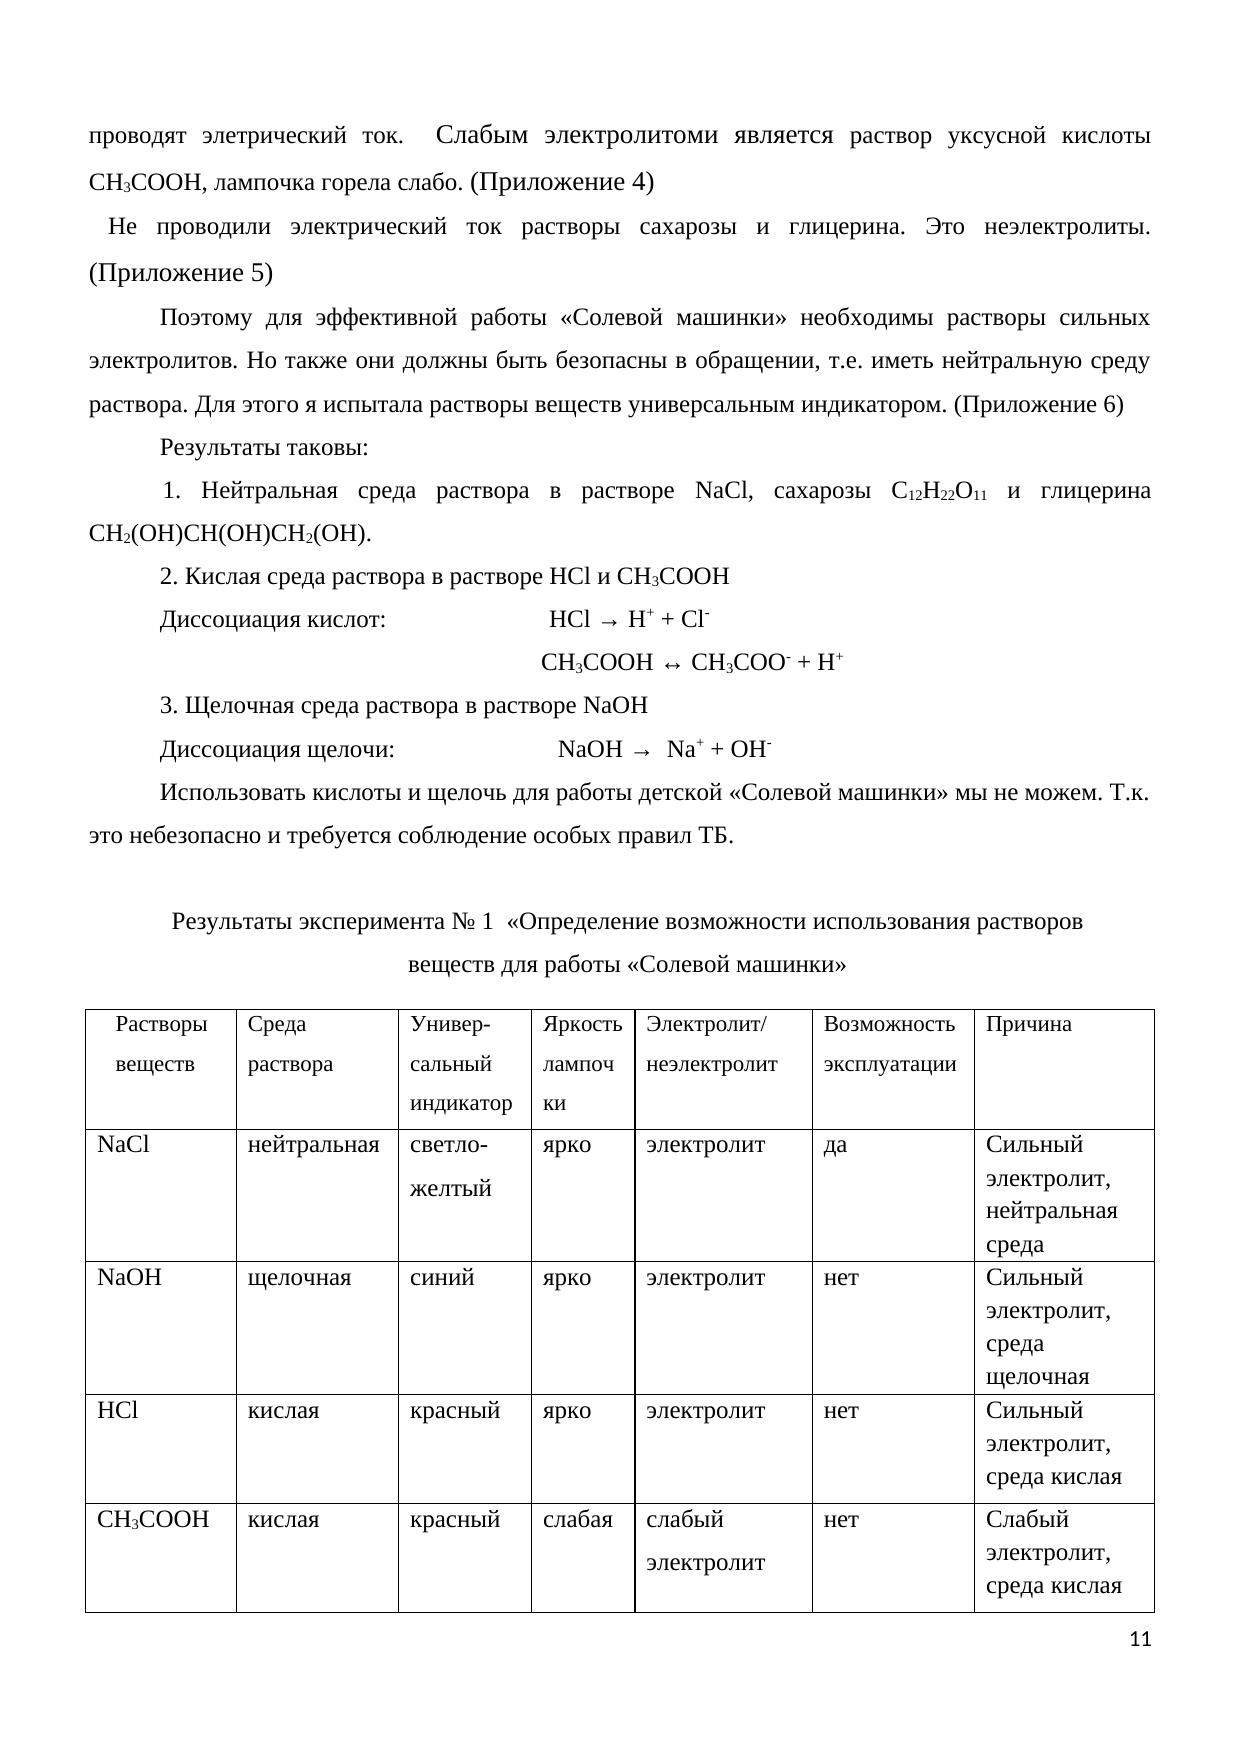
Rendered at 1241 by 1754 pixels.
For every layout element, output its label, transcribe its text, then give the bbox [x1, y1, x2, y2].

table_cell нет [813, 1504, 974, 1612]
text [89, 118, 1152, 196]
table_cell ярко [532, 1262, 634, 1394]
text Не проводили электрический ток растворы сахарозы и глицерина. Это неэлектролиты. (Приложение 5) [89, 211, 1152, 287]
table_header Яркость лампочки [532, 1010, 634, 1128]
table_cell электролит [636, 1395, 812, 1503]
table_cell нейтральная [237, 1130, 398, 1261]
text CH3COOH ↔ CH3COO- + H+ [89, 647, 1152, 676]
table_cell Сильный электролит, нейтральная среда [975, 1130, 1154, 1261]
table_cell электролит [636, 1262, 812, 1394]
table_cell красный [399, 1504, 531, 1612]
table_header Растворы веществ [86, 1010, 236, 1128]
table_cell слабая [532, 1504, 634, 1612]
table_cell синий [399, 1262, 531, 1394]
table_cell Сильный электролит, среда кислая [975, 1395, 1154, 1503]
table_cell кислая [237, 1395, 398, 1503]
table_header Электролит/ неэлектролит [636, 1010, 812, 1128]
table_cell красный [399, 1395, 531, 1503]
table_header Возможность эксплуатации [813, 1010, 974, 1128]
table_cell HCl [86, 1395, 236, 1503]
table_cell Сильный электролит, среда щелочная [975, 1262, 1154, 1394]
list веществ для работы «Солевой машинки» [103, 949, 1152, 978]
text 2. Кислая среда раствора в растворе HCl и CH3COOH [89, 561, 1152, 590]
text Диссоциация щелочи: NaOH → Na+ + OH- [89, 734, 1152, 762]
table_cell CH3COOH [86, 1504, 236, 1612]
text Поэтому для эффективной работы «Солевой машинки» необходимы растворы сильных электролитов. Но также они должны быть безопасны в обращении, т.е. иметь нейтральную среду раствора. Для этого я испытала растворы веществ универсальным индикатором. (Приложение 6) [89, 302, 1152, 417]
text 3. Щелочная среда раствора в растворе NaOH [89, 691, 1152, 719]
table_cell NaOH [86, 1262, 236, 1394]
table_cell щелочная [237, 1262, 398, 1394]
table_cell ярко [532, 1395, 634, 1503]
text Результаты таковы: [89, 432, 1152, 461]
table_cell Слабый электролит, среда кислая [975, 1504, 1154, 1612]
table_cell электролит [636, 1130, 812, 1261]
table_cell кислая [237, 1504, 398, 1612]
table_cell да [813, 1130, 974, 1261]
table_cell нет [813, 1395, 974, 1503]
list Результаты эксперимента № 1 «Определение возможности использования растворов [103, 906, 1152, 935]
table_header Причина [975, 1010, 1154, 1128]
table_cell нет [813, 1262, 974, 1394]
table_header Универ- сальный индикатор [399, 1010, 531, 1128]
table_cell слабый электролит [636, 1504, 812, 1612]
text Диссоциация кислот: HCl → Н+ + Cl- [89, 604, 1152, 633]
text Использовать кислоты и щелочь для работы детской «Солевой машинки» мы не можем. Т.к. это небезопасно и требуется соблюдение особых правил ТБ. [89, 777, 1152, 849]
table_cell светло-желтый [399, 1130, 531, 1261]
table_cell NaCl [86, 1130, 236, 1261]
table_cell ярко [532, 1130, 634, 1261]
text 1. Нейтральная среда раствора в растворе NaCl, сахарозы C12H22O11 и глицерина CH2(OH)CH(OH)CH2(OH). [89, 475, 1152, 547]
table_header Среда раствора [237, 1010, 398, 1128]
